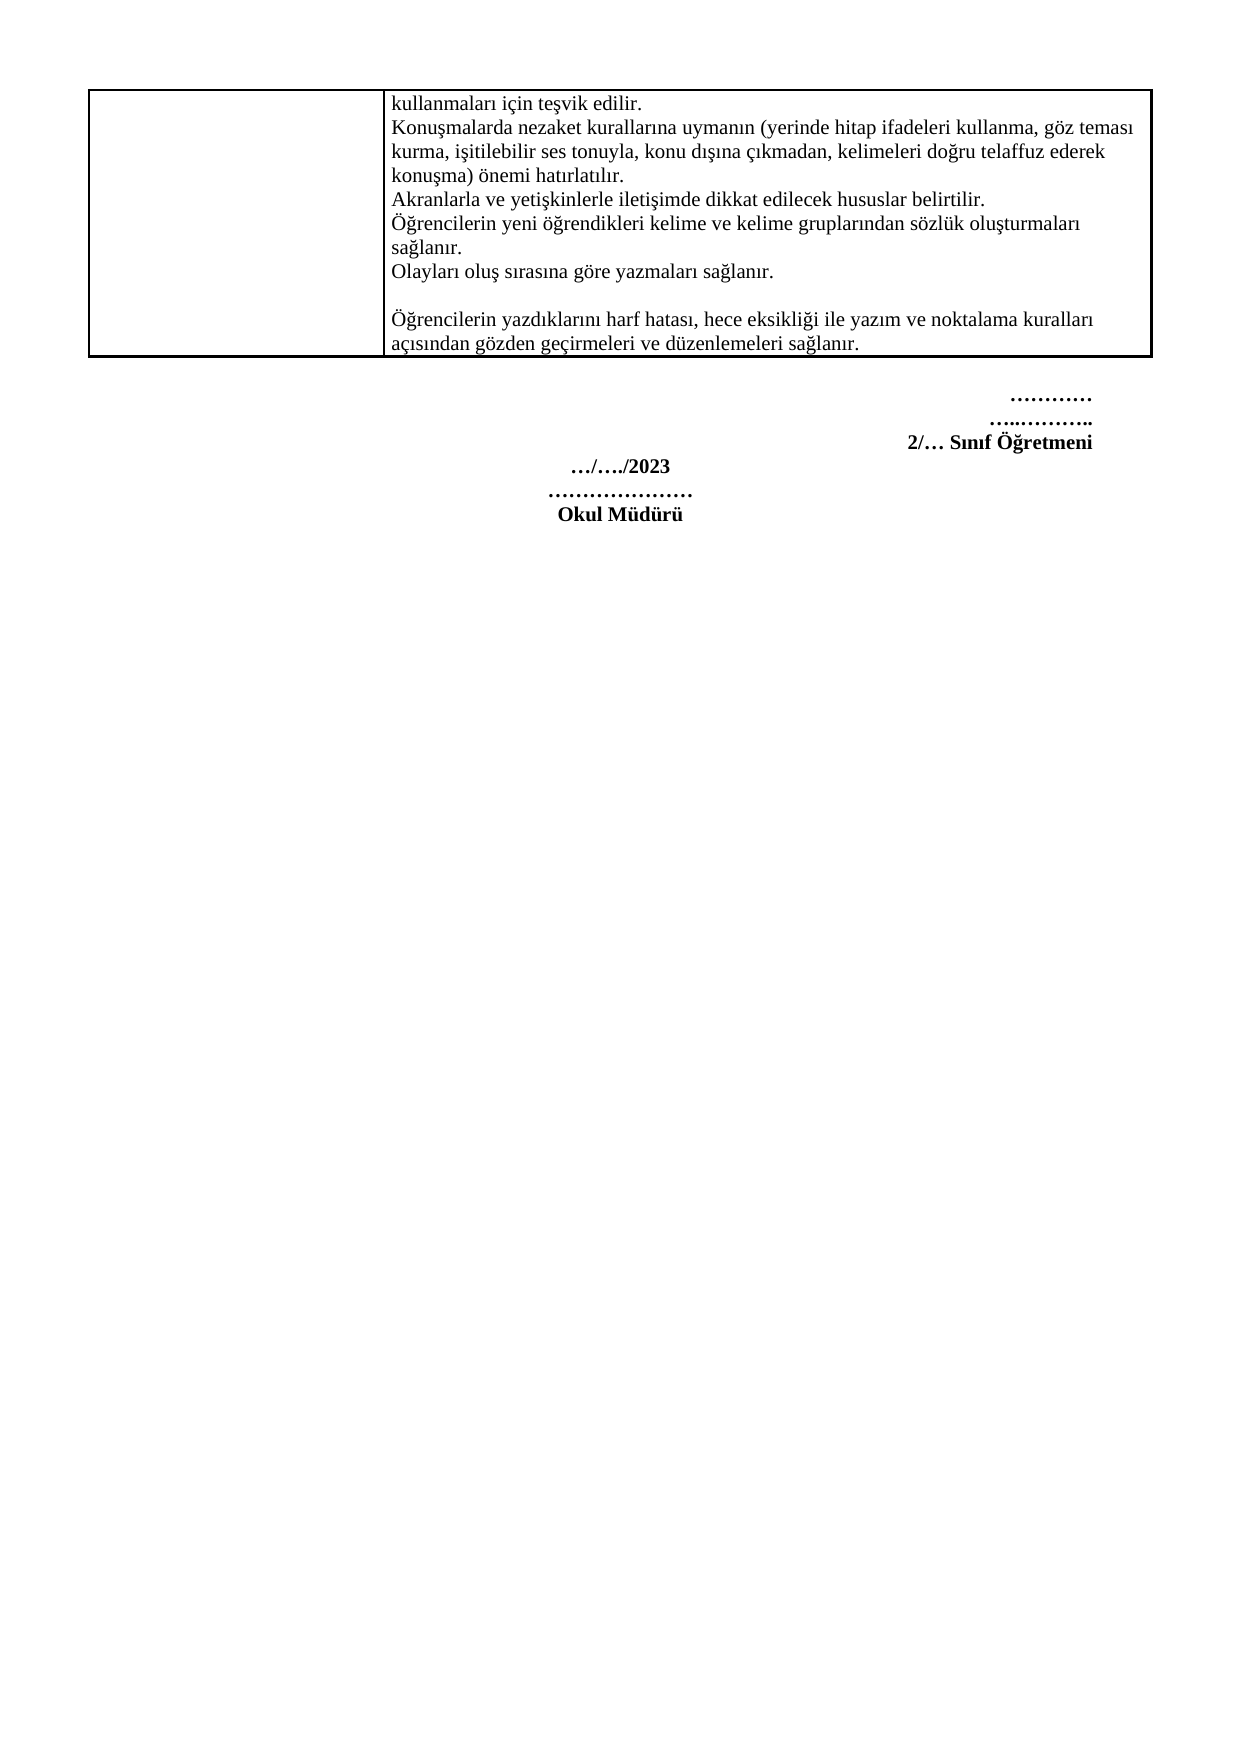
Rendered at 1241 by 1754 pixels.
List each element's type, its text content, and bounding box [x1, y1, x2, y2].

text ………………… [148, 478, 1092, 502]
text …/…./2023 [148, 454, 1092, 478]
text Okul Müdürü [148, 502, 1092, 526]
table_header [90, 91, 383, 355]
text ……………..……….. [148, 382, 1092, 430]
text 2/… Sınıf Öğretmeni [148, 430, 1092, 454]
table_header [385, 91, 1150, 355]
